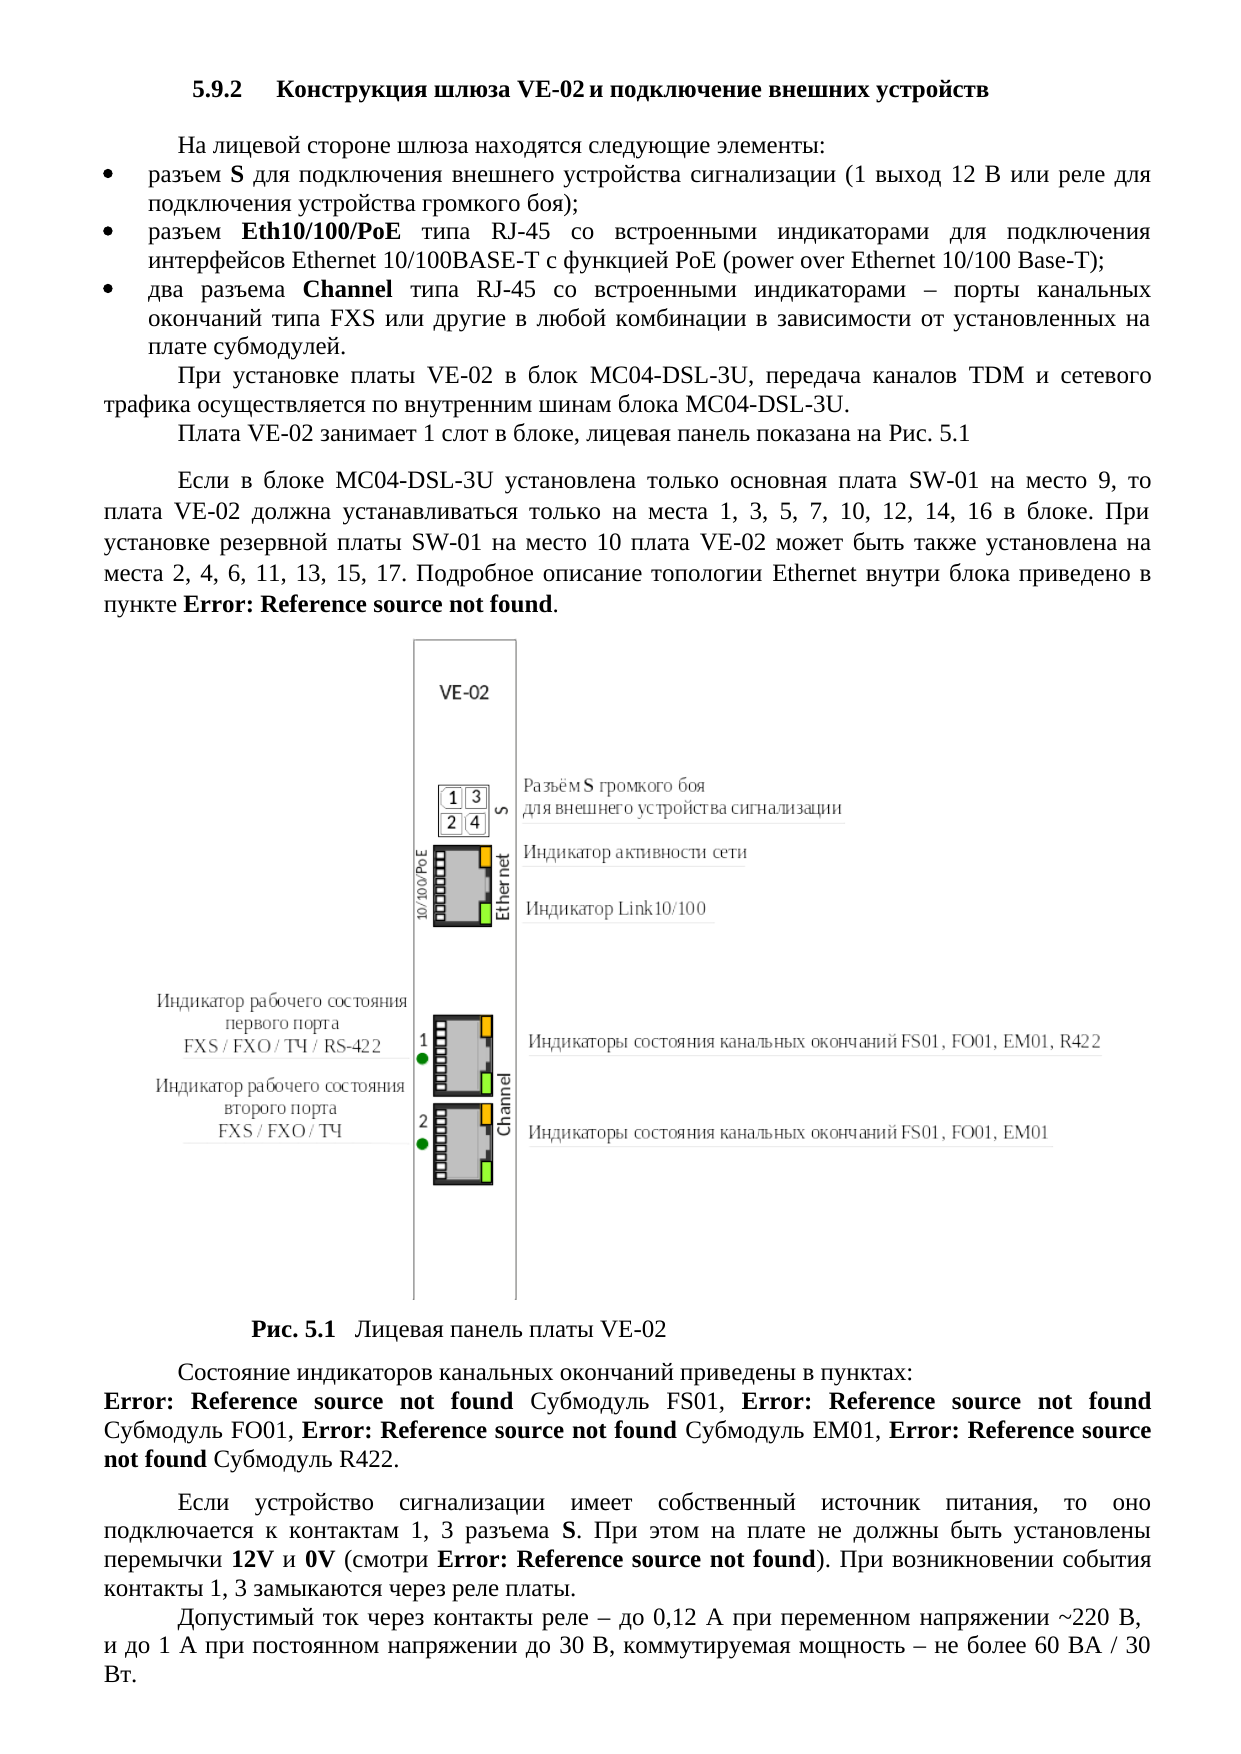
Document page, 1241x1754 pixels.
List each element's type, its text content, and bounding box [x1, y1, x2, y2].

list разъем S для подключения внешнего устройства сигнализации (1 выход 12 В или реле для подключения устройства громкого боя); [103, 159, 1152, 216]
text Допустимый ток через контакты реле – до 0,12 А при переменном напряжении ~220 В, и до 1 А при постоянном напряжении до 30 В, коммутируемая мощность – не более 60 ВА / 30 Вт. [103, 1602, 1152, 1688]
subtitle Конструкция шлюза VE-02 и подключение внешних устройств [192, 74, 1152, 103]
list разъем Eth10/100/PoE типа RJ-45 со встроенными индикаторами для подключения интерфейсов Ethernet 10/100BASE-T с функцией PoE (power over Ethernet 10/100 Base-T); [103, 216, 1152, 274]
text На лицевой стороне шлюза находятся следующие элементы: [103, 130, 1152, 159]
text При установке платы VE-02 в блок MC04-DSL-3U, передача каналов TDM и сетевого трафика осуществляется по внутренним шинам блока MC04-DSL-3U. [103, 360, 1152, 418]
text Состояние индикаторов канальных окончаний приведены в пунктах: [103, 1357, 1152, 1386]
text два разъема Channel типа RJ-45 со встроенными индикаторами – порты канальных окончаний типа FXS или другие в любой комбинации в зависимости от установленных на плате субмодулей. [103, 274, 1152, 360]
